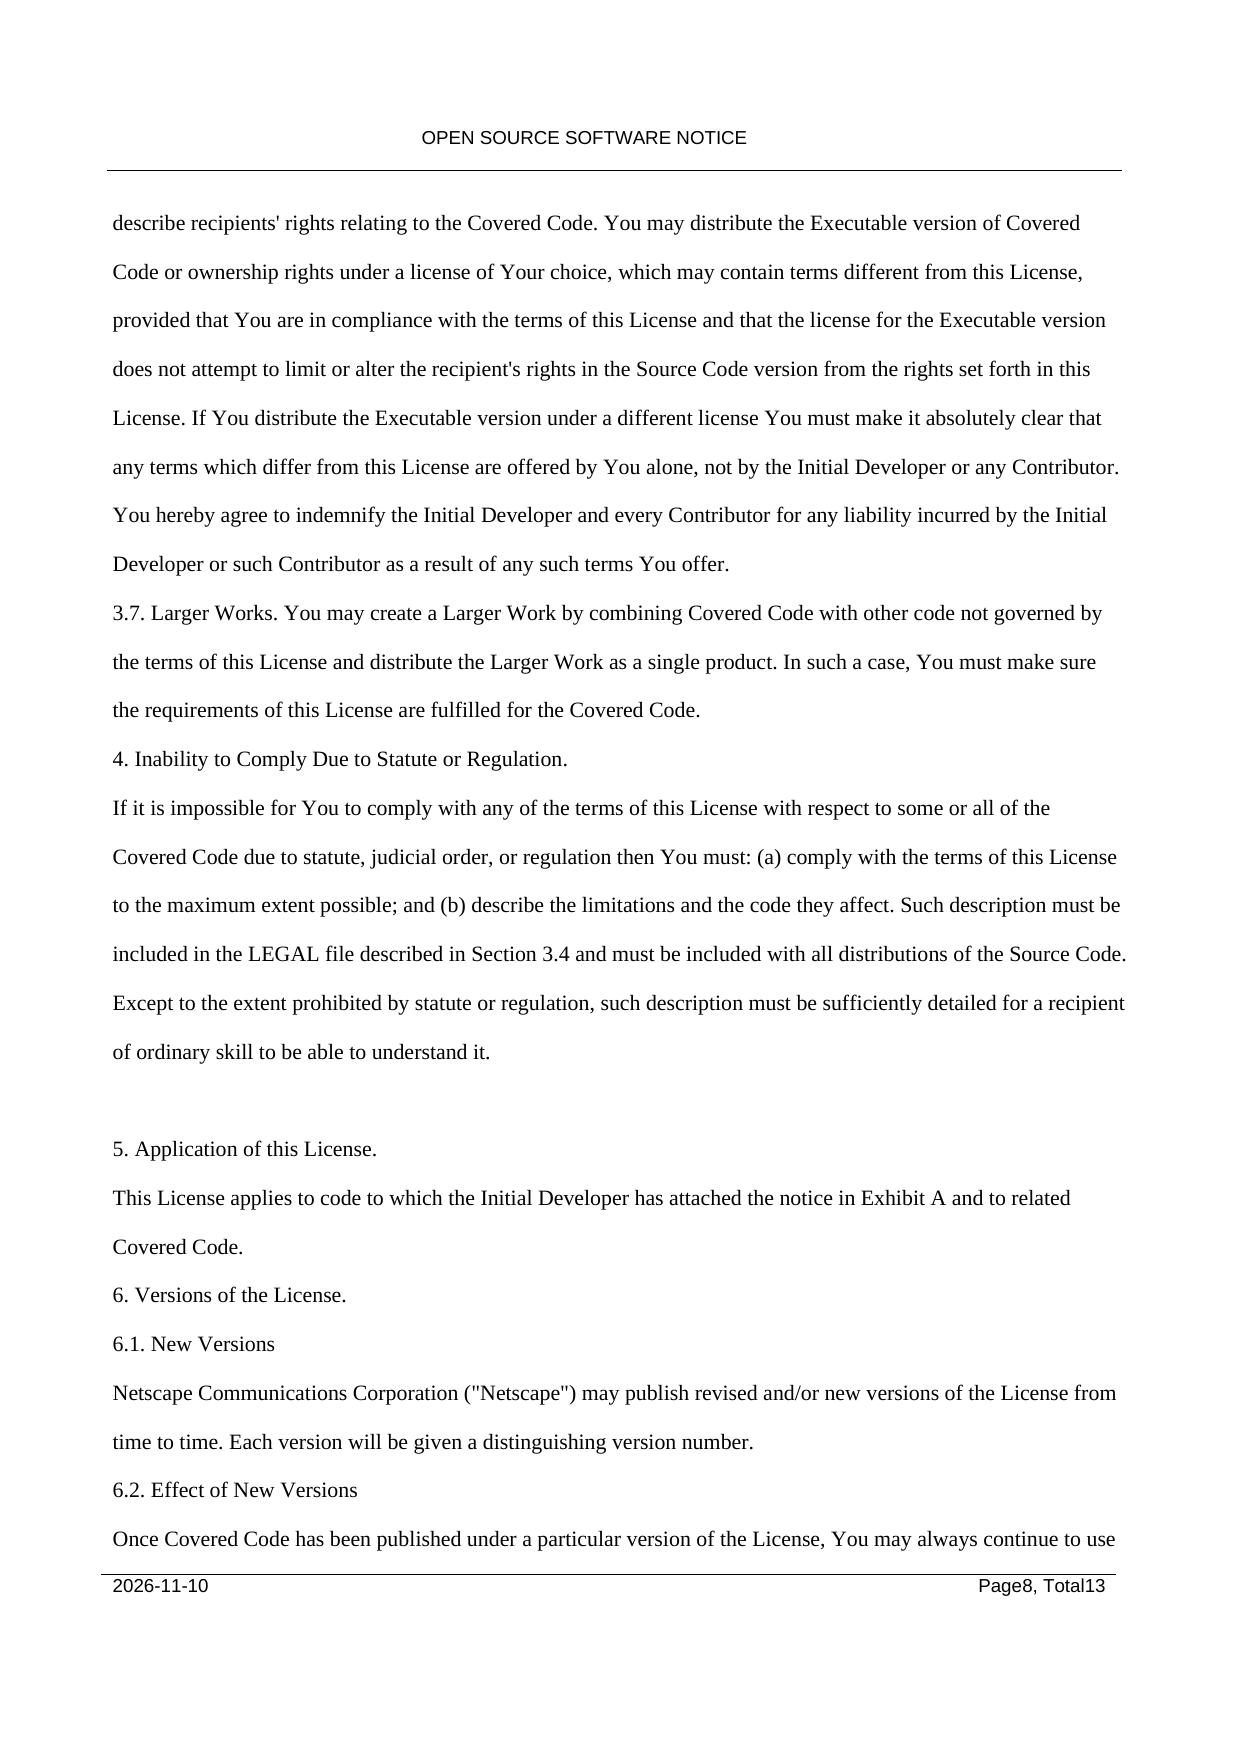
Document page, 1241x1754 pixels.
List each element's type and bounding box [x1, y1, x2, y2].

text [112, 206, 1128, 1555]
